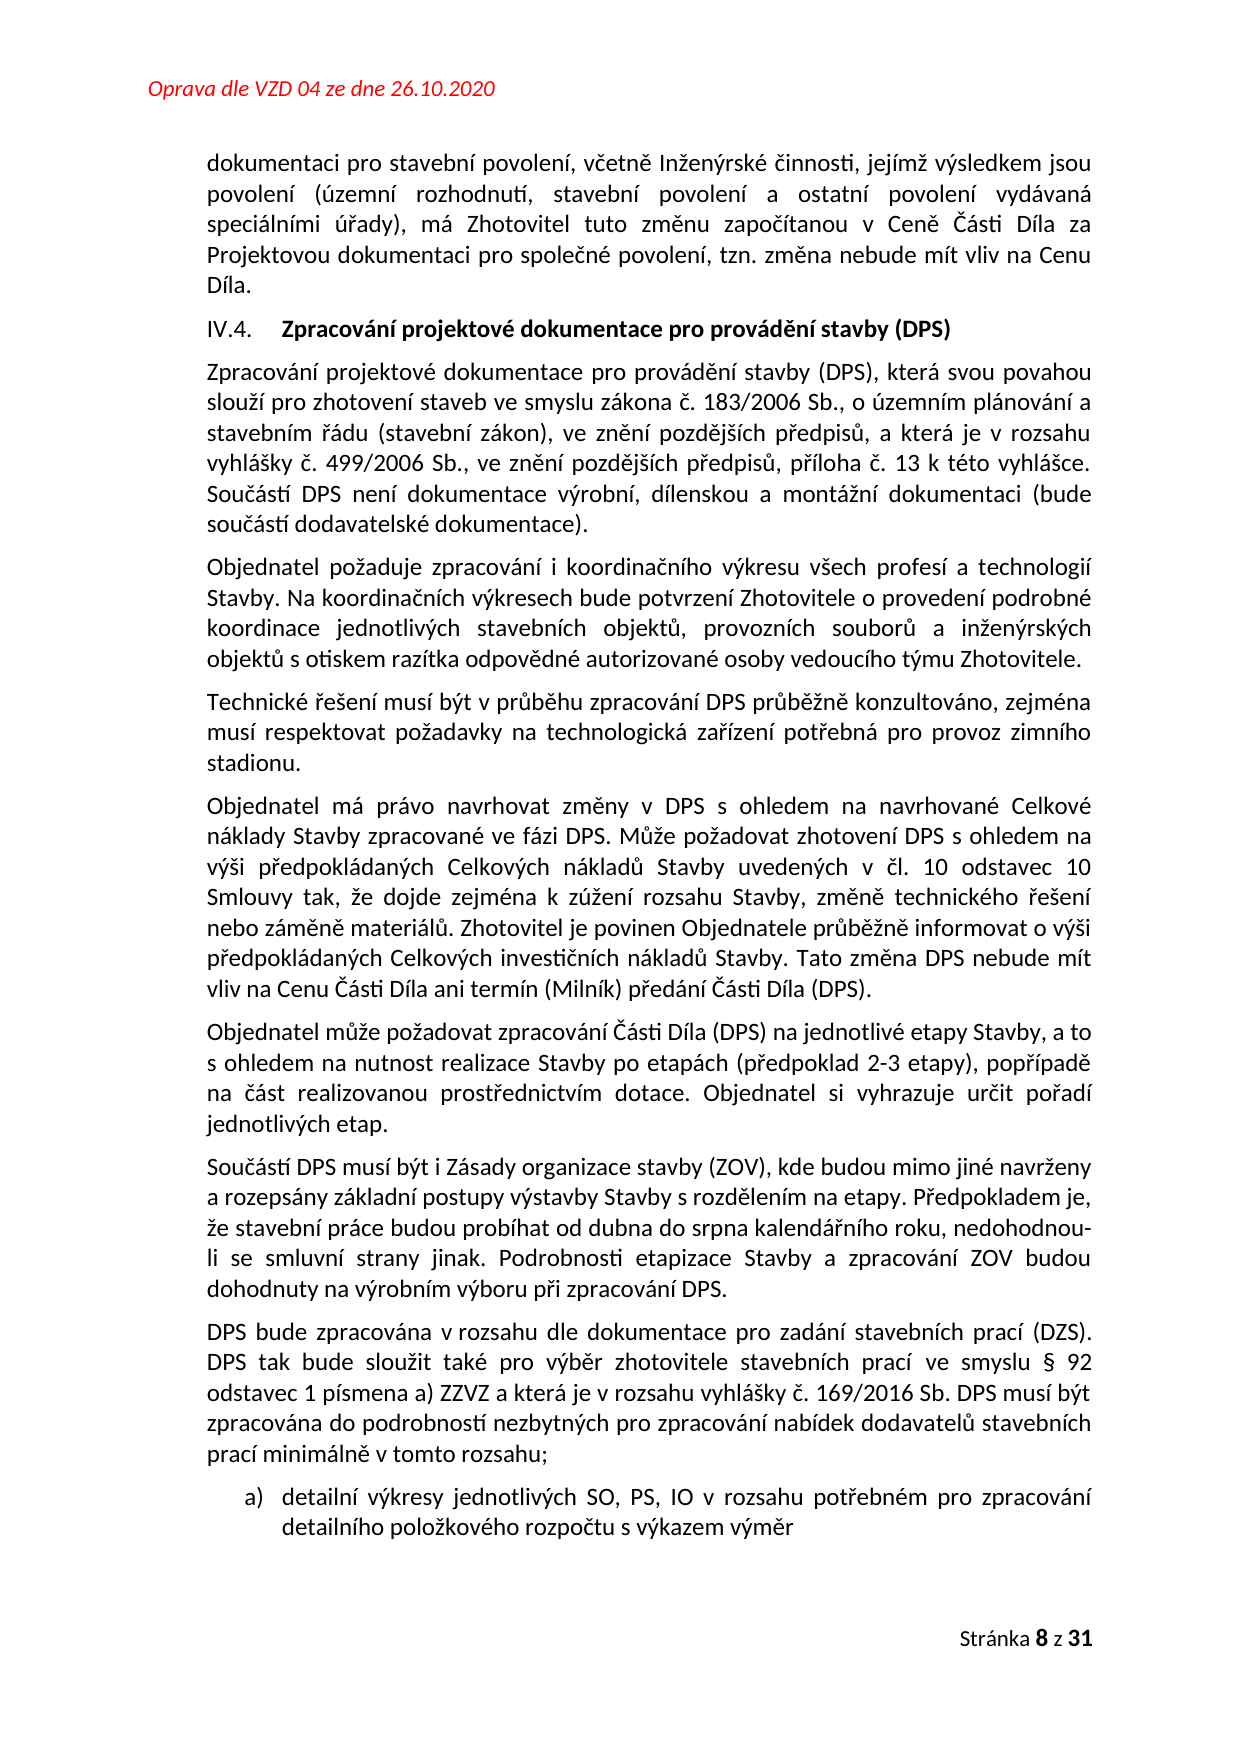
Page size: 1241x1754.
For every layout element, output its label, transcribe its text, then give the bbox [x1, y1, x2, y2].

list Zpracování projektové dokumentace pro provádění stavby (DPS) [207, 313, 1093, 343]
list Objednatel má právo navrhovat změny v DPS s ohledem na navrhované Celkové náklady Stavby zpracované ve fázi DPS. Může požadovat zhotovení DPS s ohledem na výši předpokládaných Celkových nákladů Stavby uvedených v čl. 10 odstavec 10 Smlouvy tak, že dojde zejména k zúžení rozsahu Stavby, změně technického řešení nebo záměně materiálů. Zhotovitel je povinen Objednatele průběžně informovat o výši předpokládaných Celkových investičních nákladů Stavby. Tato změna DPS nebude mít vliv na Cenu Části Díla ani termín (Milník) předání Části Díla (DPS). [207, 790, 1093, 1004]
list Zpracování projektové dokumentace pro provádění stavby (DPS), která svou povahou slouží pro zhotovení staveb ve smyslu zákona č. 183/2006 Sb., o územním plánování a stavebním řádu (stavební zákon), ve znění pozdějších předpisů, a která je v rozsahu vyhlášky č. 499/2006 Sb., ve znění pozdějších předpisů, příloha č. 13 k této vyhlášce. Součástí DPS není dokumentace výrobní, dílenskou a montážní dokumentaci (bude součástí dodavatelské dokumentace). [207, 356, 1093, 539]
list Součástí DPS musí být i Zásady organizace stavby (ZOV), kde budou mimo jiné navrženy a rozepsány základní postupy výstavby Stavby s rozdělením na etapy. Předpokladem je, že stavební práce budou probíhat od dubna do srpna kalendářního roku, nedohodnou-li se smluvní strany jinak. Podrobnosti etapizace Stavby a zpracování ZOV budou dohodnuty na výrobním výboru při zpracování DPS. [207, 1151, 1093, 1303]
list Objednatel požaduje zpracování i koordinačního výkresu všech profesí a technologií Stavby. Na koordinačních výkresech bude potvrzení Zhotovitele o provedení podrobné koordinace jednotlivých stavebních objektů, provozních souborů a inženýrských objektů s otiskem razítka odpovědné autorizované osoby vedoucího týmu Zhotovitele. [207, 551, 1093, 673]
list detailní výkresy jednotlivých SO, PS, IO v rozsahu potřebném pro zpracování detailního položkového rozpočtu s výkazem výměr [244, 1481, 1093, 1542]
list Technické řešení musí být v průběhu zpracování DPS průběžně konzultováno, zejména musí respektovat požadavky na technologická zařízení potřebná pro provoz zimního stadionu. [207, 686, 1093, 777]
list DPS bude zpracována v rozsahu dle dokumentace pro zadání stavebních prací (DZS). DPS tak bude sloužit také pro výběr zhotovitele stavebních prací ve smyslu § 92 odstavec 1 písmena a) ZZVZ a která je v rozsahu vyhlášky č. 169/2016 Sb. DPS musí být zpracována do podrobností nezbytných pro zpracování nabídek dodavatelů stavebních prací minimálně v tomto rozsahu; [207, 1316, 1093, 1468]
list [207, 148, 1093, 300]
list Objednatel může požadovat zpracování Části Díla (DPS) na jednotlivé etapy Stavby, a to s ohledem na nutnost realizace Stavby po etapách (předpoklad 2-3 etapy), popřípadě na část realizovanou prostřednictvím dotace. Objednatel si vyhrazuje určit pořadí jednotlivých etap. [207, 1016, 1093, 1138]
